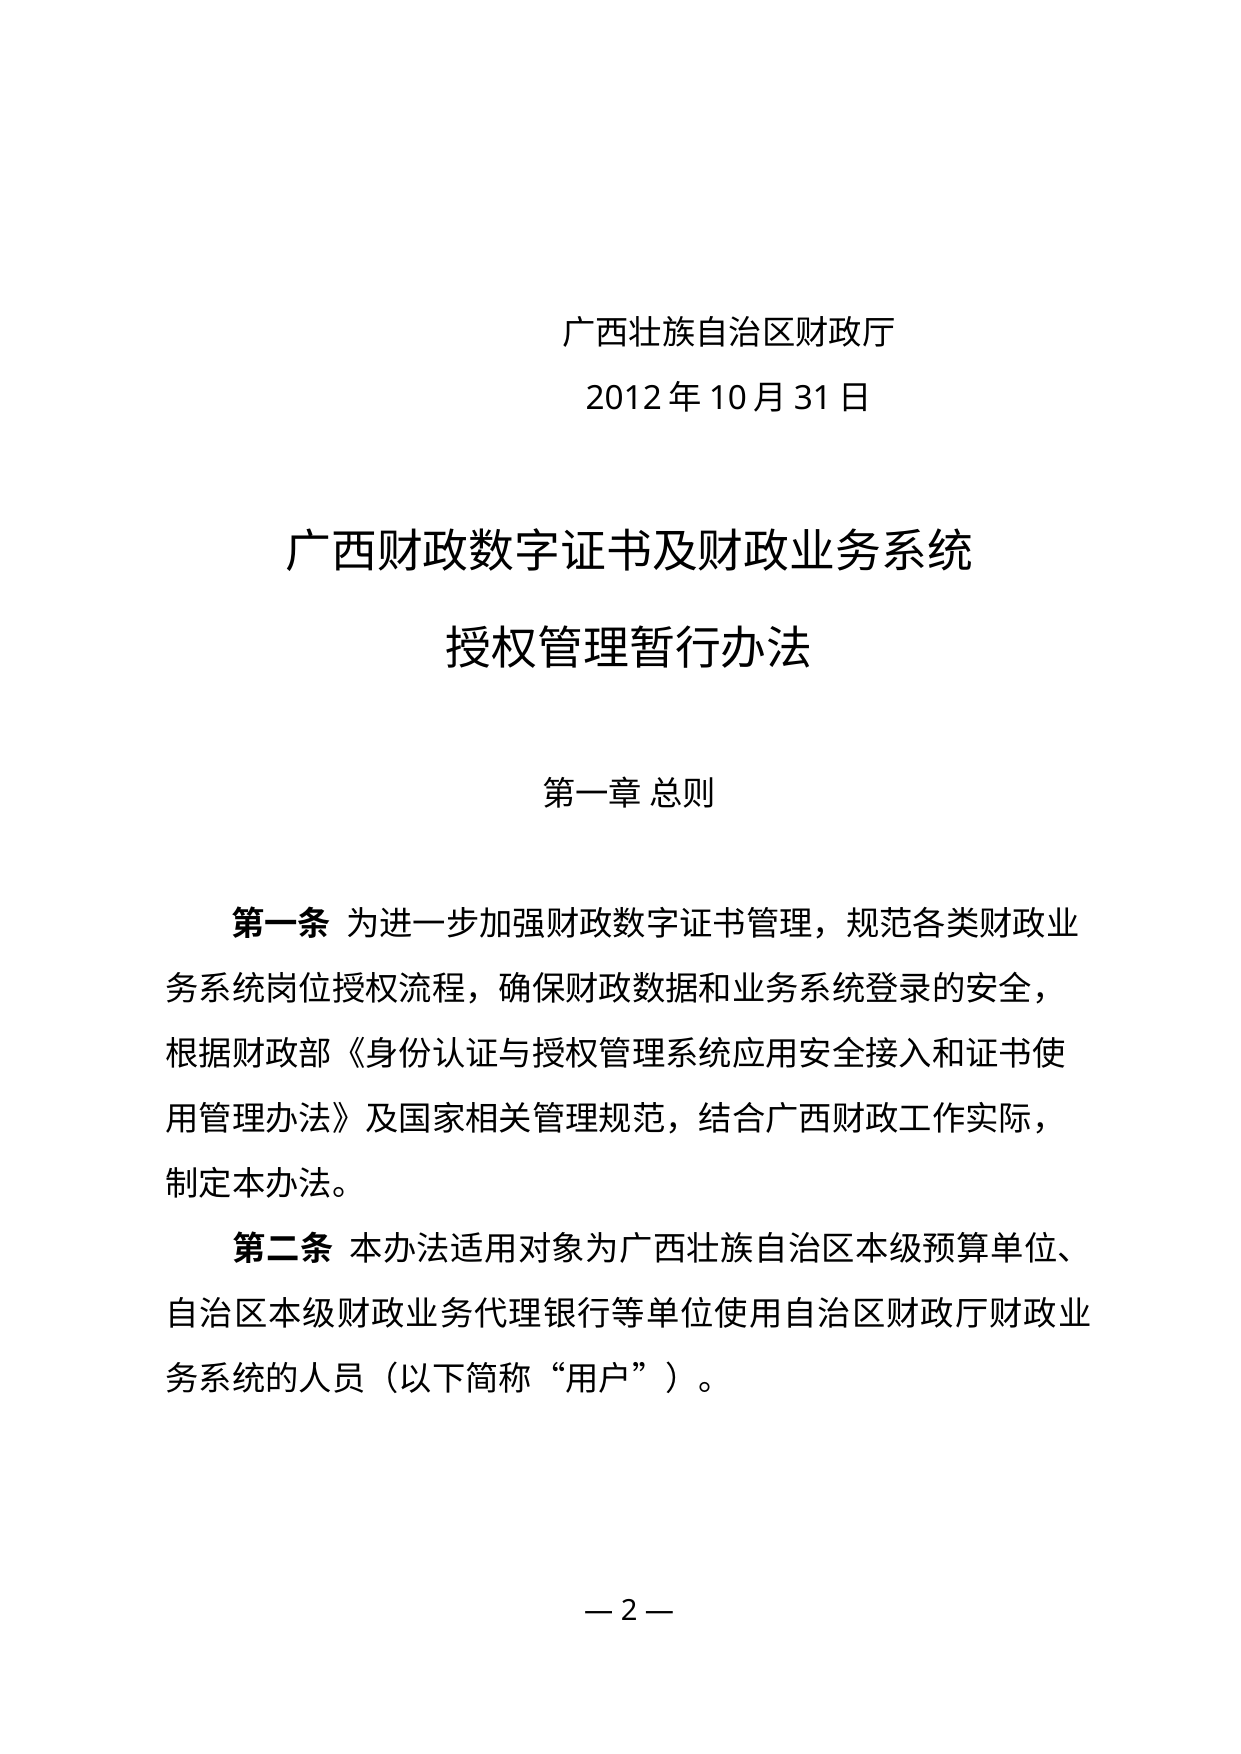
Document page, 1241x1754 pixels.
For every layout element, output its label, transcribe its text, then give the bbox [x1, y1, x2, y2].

text 广西财政数字证书及财政业务系统 [165, 499, 1092, 596]
text 第一章 总则 [165, 759, 1092, 824]
text 广西壮族自治区财政厅 [165, 298, 1092, 363]
text 第一条 为进一步加强财政数字证书管理，规范各类财政业务系统岗位授权流程，确保财政数据和业务系统登录的安全，根据财政部《身份认证与授权管理系统应用安全接入和证书使用管理办法》及国家相关管理规范，结合广西财政工作实际，制定本办法。 [165, 889, 1092, 1214]
text 授权管理暂行办法 [165, 596, 1092, 694]
text 第二条 本办法适用对象为广西壮族自治区本级预算单位、自治区本级财政业务代理银行等单位使用自治区财政厅财政业务系统的人员（以下简称“用户”）。 [165, 1214, 1092, 1409]
